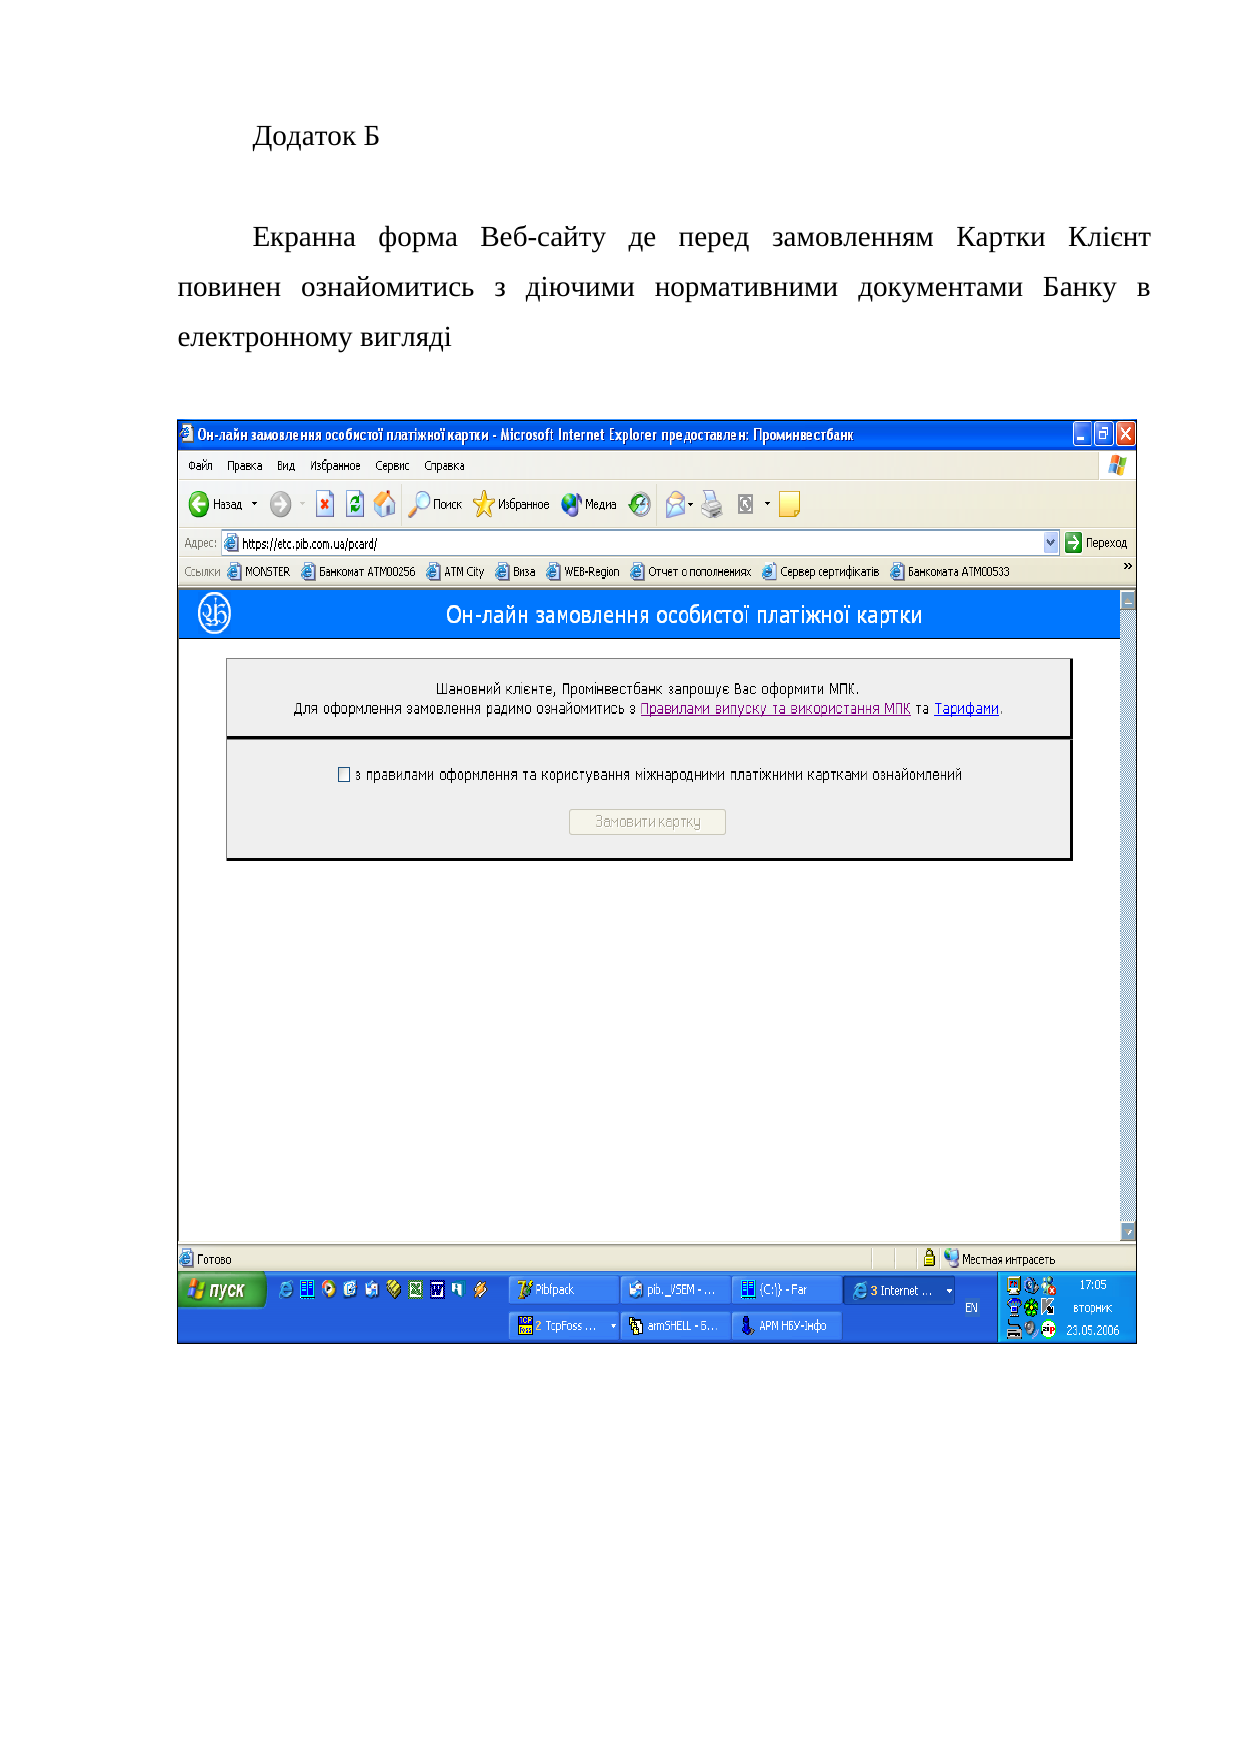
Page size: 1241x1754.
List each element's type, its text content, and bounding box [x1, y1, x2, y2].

picture [178, 421, 1136, 1343]
text Додаток Б [177, 118, 1152, 152]
text Екранна форма Веб-сайту де перед замовленням Картки Клієнт повинен ознайомитись з діючими нормативними документами Банку в електронному вигляді [177, 219, 1152, 353]
